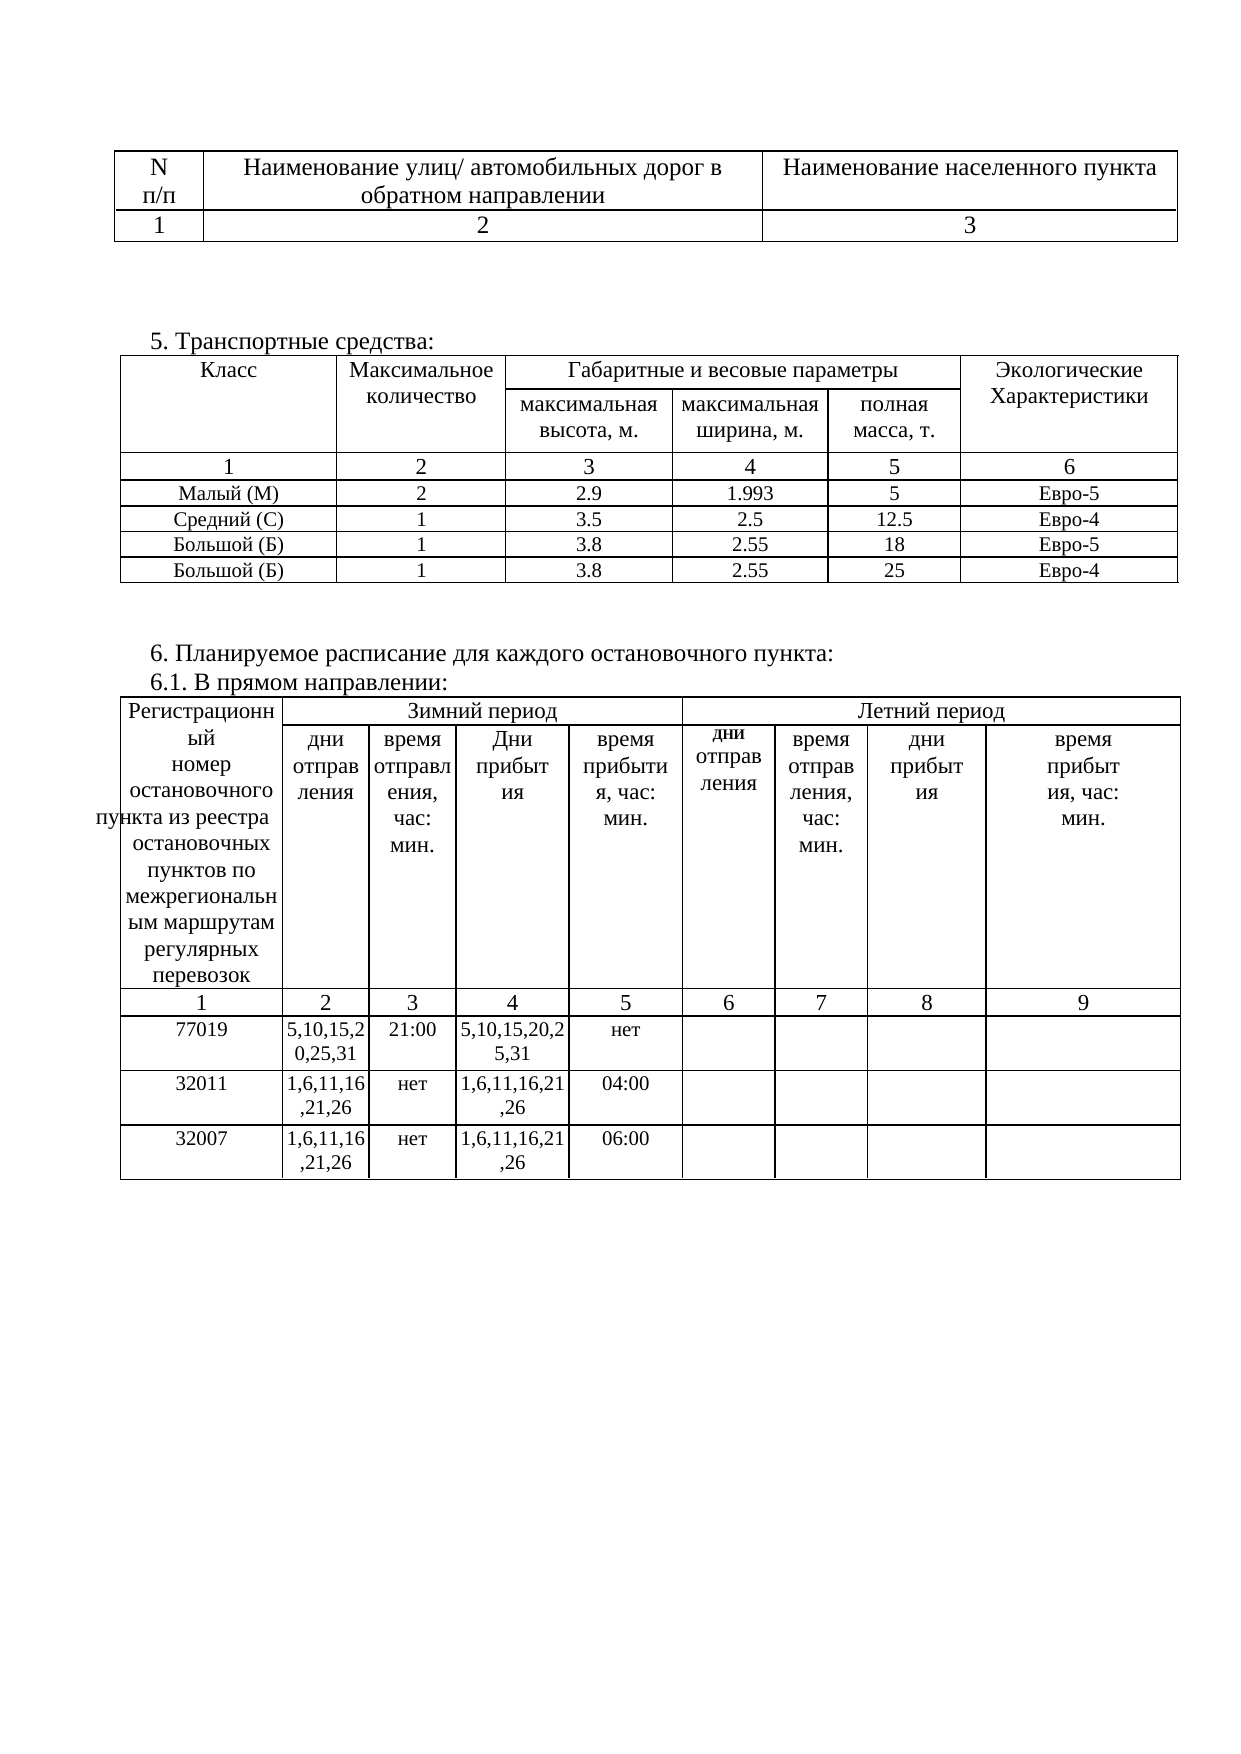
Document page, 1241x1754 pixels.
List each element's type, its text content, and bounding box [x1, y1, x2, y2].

table_cell [776, 1017, 867, 1070]
text 6. Планируемое расписание для каждого остановочного пункта: [150, 638, 1090, 667]
table_cell 2 [283, 989, 368, 1015]
table_cell Евро-5 [961, 481, 1177, 505]
text 5. Транспортные средства: [150, 326, 1090, 355]
table_cell [987, 1126, 1180, 1178]
table_cell 3 [370, 989, 455, 1015]
table_cell 2 [337, 453, 505, 479]
table_cell время прибыт ия, час: мин. [987, 726, 1180, 987]
table_cell время отправл ения, час: мин. [370, 726, 455, 987]
table_cell 1 [337, 532, 505, 556]
table_header Наименование населенного пункта [763, 152, 1177, 209]
table_cell 6 [961, 453, 1177, 479]
table_cell 1,6,11,16,21,26 [283, 1126, 368, 1178]
table_cell 5 [829, 453, 960, 479]
table_cell Евро-4 [961, 558, 1177, 582]
table_cell полная масса, т. [829, 390, 960, 451]
table_cell [868, 1126, 985, 1178]
table_cell 9 [987, 989, 1180, 1015]
table_cell [868, 1017, 985, 1070]
table_cell Средний (С) [121, 507, 336, 531]
table_cell 2.55 [673, 532, 827, 556]
table_cell [776, 1071, 867, 1124]
table_cell Евро-4 [961, 507, 1177, 531]
table_cell [683, 1126, 774, 1178]
table_cell время отправ ления, час: мин. [776, 726, 867, 987]
table_header Регистрационный номер остановочного пункта из реестра остановочных пунктов по межрегиональным маршрутам регулярных перевозок [121, 698, 282, 987]
table_cell 7 [776, 989, 867, 1015]
table_cell 1.993 [673, 481, 827, 505]
table_cell 5 [829, 481, 960, 505]
table_cell ДНИ отправ ления [683, 726, 774, 987]
table_cell Малый (М) [121, 481, 336, 505]
table_cell 1,6,11,16,21,26 [457, 1126, 568, 1178]
table_cell Большой (Б) [121, 558, 336, 582]
table_cell [683, 1017, 774, 1070]
table_cell 18 [829, 532, 960, 556]
table_cell максимальная ширина, м. [673, 390, 827, 451]
table_header Габаритные и весовые параметры [506, 356, 960, 388]
table_header Зимний период [283, 698, 682, 724]
table_cell 4 [457, 989, 568, 1015]
table_cell 5,10,15,20,25,31 [283, 1017, 368, 1070]
table_cell 06:00 [570, 1126, 682, 1178]
table_cell 2 [204, 211, 762, 241]
table_cell [776, 1126, 867, 1178]
text 6.1. В прямом направлении: [150, 667, 1090, 696]
table_cell дни отправ ления [283, 726, 368, 987]
table_cell 32011 [121, 1071, 282, 1124]
table_cell 1 [121, 453, 336, 479]
table_cell нет [570, 1017, 682, 1070]
table_cell Евро-5 [961, 532, 1177, 556]
table_cell 04:00 [570, 1071, 682, 1124]
table_cell [987, 1017, 1180, 1070]
table_header Класс [121, 356, 336, 451]
table_cell 1 [121, 989, 282, 1015]
table_cell 1,6,11,16,21,26 [283, 1071, 368, 1124]
table_cell 3.8 [506, 532, 672, 556]
table_cell максимальная высота, м. [506, 390, 672, 451]
table_cell 25 [829, 558, 960, 582]
table_cell 2.5 [673, 507, 827, 531]
table_cell 5 [570, 989, 682, 1015]
table_header Наименование улиц/ автомобильных дорог в обратном направлении [204, 152, 762, 209]
table_cell [868, 1071, 985, 1124]
table_cell 12.5 [829, 507, 960, 531]
table_header N п/п [115, 152, 203, 209]
table_cell [683, 1071, 774, 1124]
table_cell 4 [673, 453, 827, 479]
table_cell 1 [337, 558, 505, 582]
table_cell 6 [683, 989, 774, 1015]
table_cell 21:00 [370, 1017, 455, 1070]
table_cell 77019 [121, 1017, 282, 1070]
table_cell Дни прибыт ия [457, 726, 568, 987]
table_cell 3.5 [506, 507, 672, 531]
table_cell 2 [337, 481, 505, 505]
table_header Летний период [683, 698, 1180, 724]
table_cell 1,6,11,16,21,26 [457, 1071, 568, 1124]
table_header Экологические Характеристики [961, 356, 1177, 451]
table_cell 5,10,15,20,25,31 [457, 1017, 568, 1070]
table_cell 1 [115, 210, 203, 241]
table_cell 8 [868, 989, 985, 1015]
table_cell нет [370, 1126, 455, 1178]
table_cell дни прибыт ия [868, 726, 985, 987]
table_cell [987, 1071, 1180, 1124]
table_cell 3 [763, 209, 1177, 241]
table_cell нет [370, 1071, 455, 1124]
table_cell 2.55 [673, 558, 827, 582]
table_cell 32007 [121, 1126, 282, 1178]
table_cell 3 [506, 453, 672, 479]
table_cell 3.8 [506, 558, 672, 582]
table_cell 1 [337, 507, 505, 531]
table_cell Большой (Б) [121, 532, 336, 556]
table_cell 2.9 [506, 481, 672, 505]
table_cell время прибыти я, час: мин. [570, 726, 682, 987]
table_header Максимальное количество [337, 356, 505, 451]
